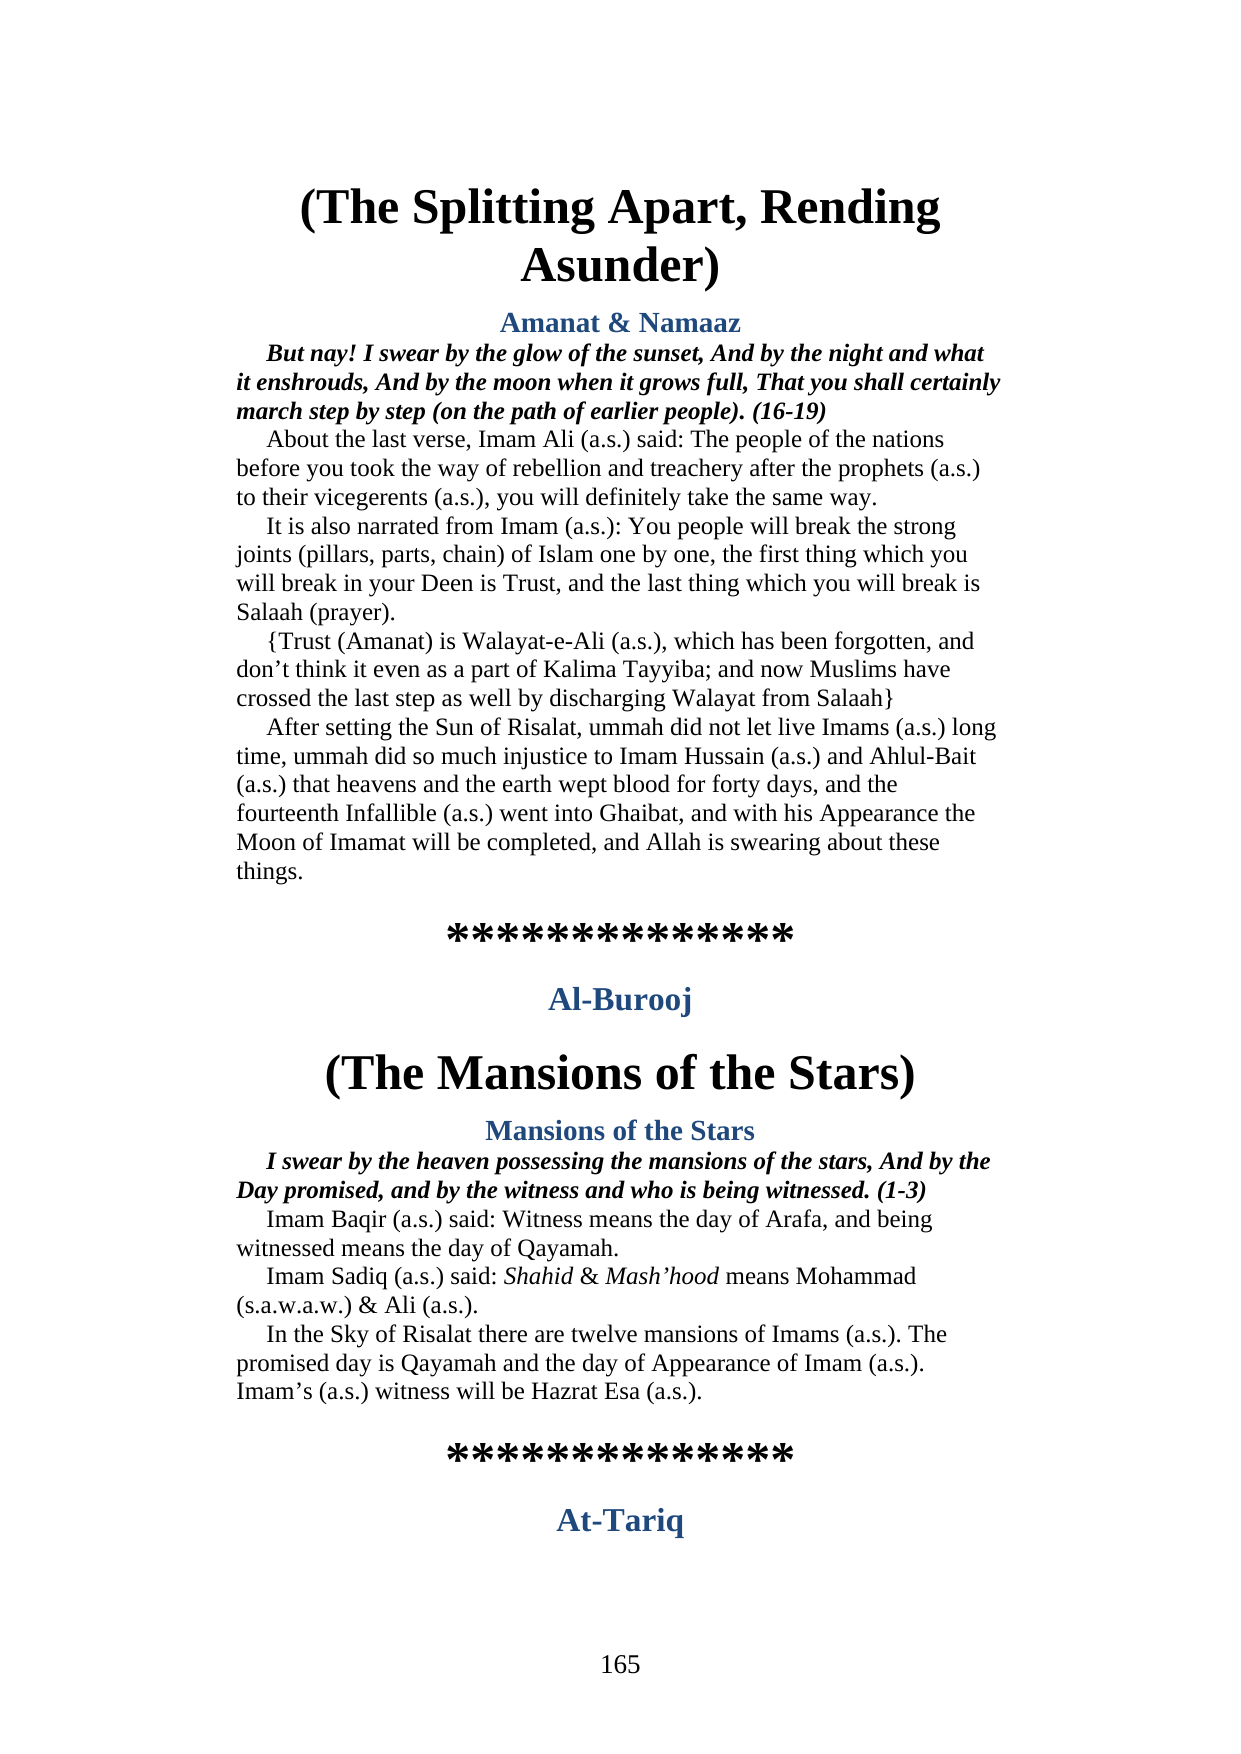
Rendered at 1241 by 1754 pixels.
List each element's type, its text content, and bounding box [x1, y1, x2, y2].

text But nay! I swear by the glow of the sunset, And by the night and what it enshrouds, And by the moon when it grows full, That you shall certainly march step by step (on the path of earlier people). (16-19) [236, 338, 1004, 424]
text (The Splitting Apart, Rending Asunder) [236, 177, 1004, 292]
text Imam Sadiq (a.s.) said: Shahid & Mash’hood means Mohammad (s.a.w.a.w.) & Ali (a.s.). [236, 1261, 1004, 1319]
text Imam Baqir (a.s.) said: Witness means the day of Arafa, and being witnessed means the day of Qayamah. [236, 1204, 1004, 1261]
subtitle Amanat & Namaaz [236, 305, 1004, 338]
text It is also narrated from Imam (a.s.): You people will break the strong joints (pillars, parts, chain) of Islam one by one, the first thing which you will break in your Deen is Trust, and the last thing which you will break is Salaah (prayer). [236, 511, 1004, 626]
text (The Mansions of the Stars) [236, 1043, 1004, 1100]
text About the last verse, Imam Ali (a.s.) said: The people of the nations before you took the way of rebellion and treachery after the prophets (a.s.) to their vicegerents (a.s.), you will definitely take the same way. [236, 424, 1004, 511]
subtitle Mansions of the Stars [236, 1113, 1004, 1146]
text I swear by the heaven possessing the mansions of the stars, And by the Day promised, and by the witness and who is being witnessed. (1-3) [236, 1146, 1004, 1204]
subtitle Al-Burooj [236, 979, 1004, 1018]
text {Trust (Amanat) is Walayat-e-Ali (a.s.), which has been forgotten, and don’t think it even as a part of Kalima Tayyiba; and now Muslims have crossed the last step as well by discharging Walayat from Salaah} [236, 626, 1004, 712]
text After setting the Sun of Risalat, ummah did not let live Imams (a.s.) long time, ummah did so much injustice to Imam Hussain (a.s.) and Ahlul-Bait (a.s.) that heavens and the earth wept blood for forty days, and the fourteenth Infallible (a.s.) went into Ghaibat, and with his Appearance the Moon of Imamat will be completed, and Allah is swearing about these things. [236, 712, 1004, 884]
text ************** [236, 909, 1004, 967]
text ************** [236, 1430, 1004, 1488]
subtitle At-Tariq [236, 1500, 1004, 1538]
text In the Sky of Risalat there are twelve mansions of Imams (a.s.). The promised day is Qayamah and the day of Appearance of Imam (a.s.). Imam’s (a.s.) witness will be Hazrat Esa (a.s.). [236, 1319, 1004, 1405]
